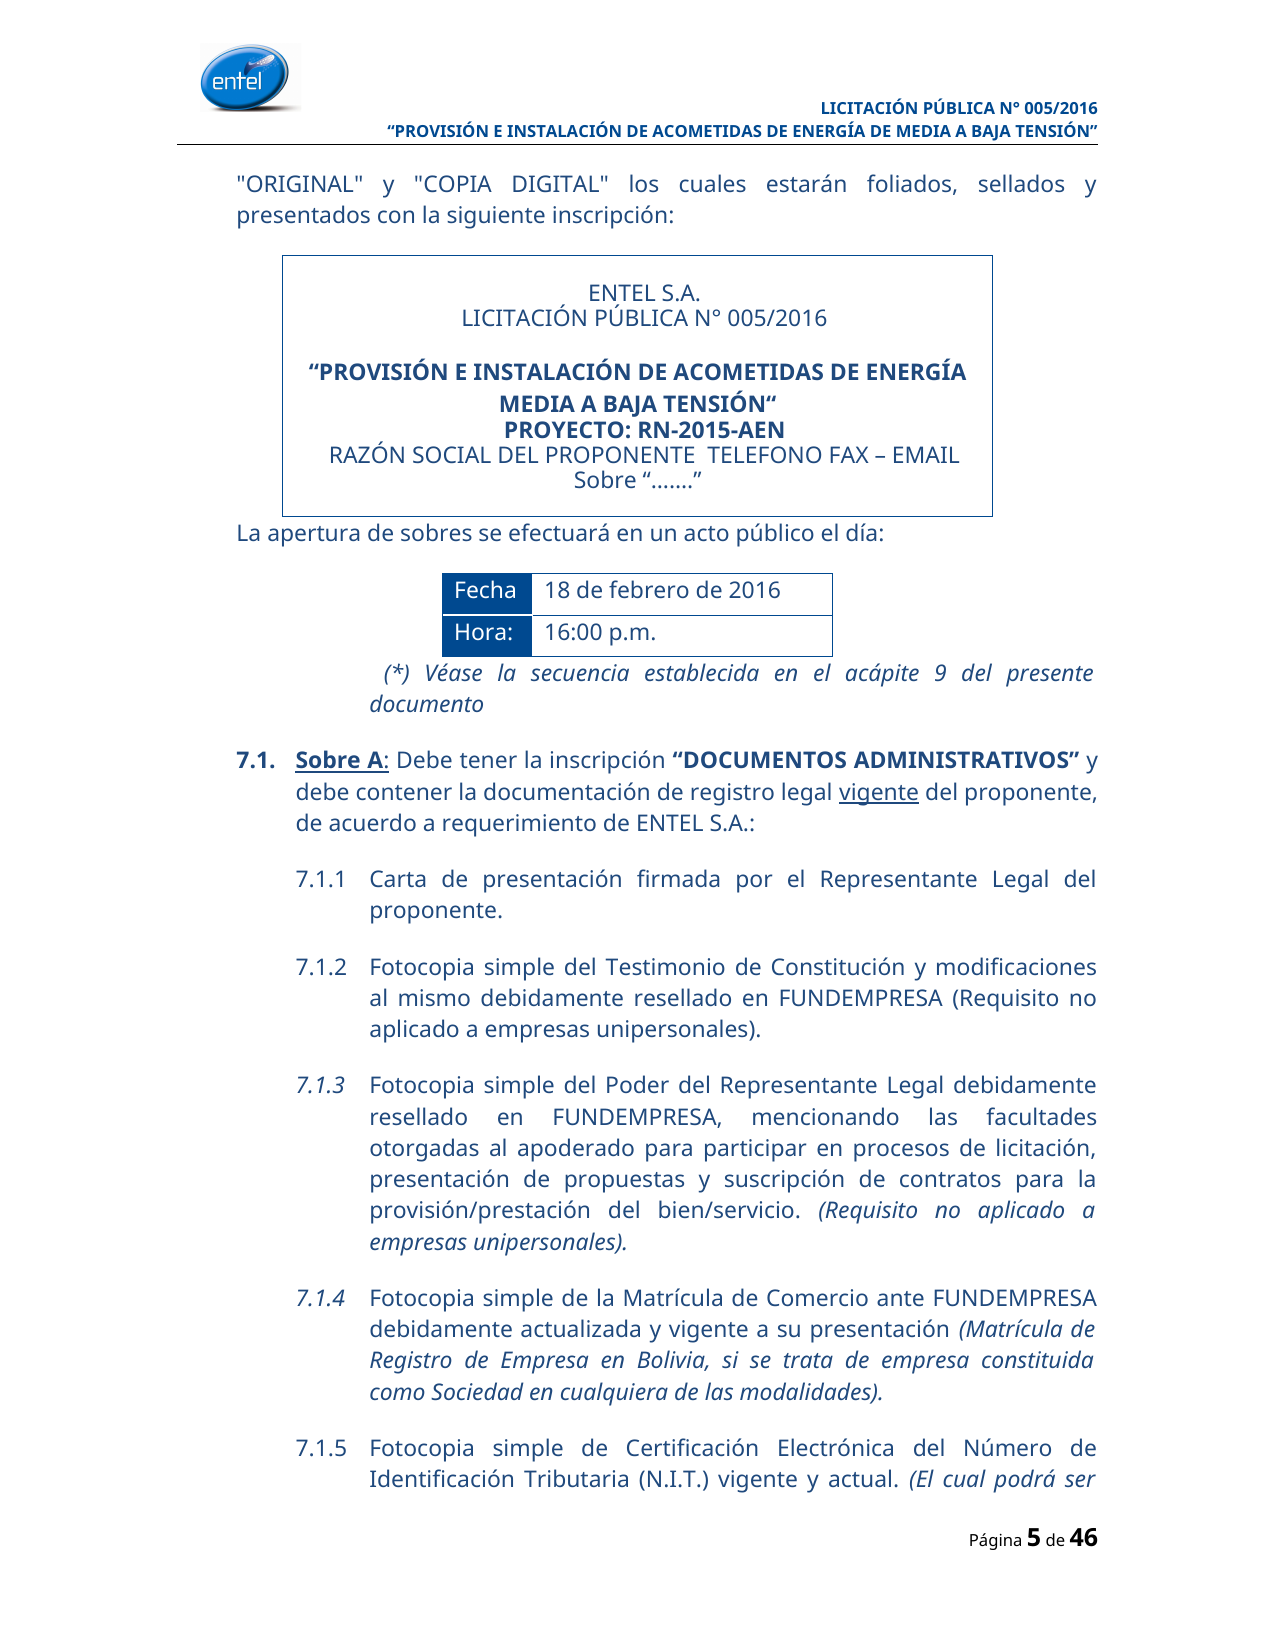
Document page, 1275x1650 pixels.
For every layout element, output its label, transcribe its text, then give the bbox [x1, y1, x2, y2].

table_cell 16:00 p.m. [533, 616, 832, 656]
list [295, 1432, 1098, 1494]
list Fotocopia simple de la Matrícula de Comercio ante FUNDEMPRESA debidamente actualizada y vigente a su presentación (Matrícula de Registro de Empresa en Bolivia, si se trata de empresa constituida como Sociedad en cualquiera de las modalidades). [295, 1282, 1098, 1407]
list Fotocopia simple del Poder del Representante Legal debidamente resellado en FUNDEMPRESA, mencionando las facultades otorgadas al apoderado para participar en procesos de licitación, presentación de propuestas y suscripción de contratos para la provisión/prestación del bien/servicio. (Requisito no aplicado a empresas unipersonales). [295, 1069, 1098, 1257]
list Fotocopia simple del Testimonio de Constitución y modificaciones al mismo debidamente resellado en FUNDEMPRESA (Requisito no aplicado a empresas unipersonales). [295, 951, 1098, 1044]
text (*) Véase la secuencia establecida en el acápite 9 del presente documento [369, 657, 1098, 719]
list Carta de presentación firmada por el Representante Legal del proponente. [295, 863, 1098, 926]
picture [200, 43, 302, 112]
table_cell Hora: [443, 616, 532, 656]
table_header 18 de febrero de 2016 [533, 574, 832, 614]
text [236, 168, 1098, 230]
table_header Fecha: [443, 574, 532, 614]
list Sobre A: Debe tener la inscripción “DOCUMENTOS ADMINISTRATIVOS” y debe contener la documentación de registro legal vigente del proponente, de acuerdo a requerimiento de ENTEL S.A.: [236, 744, 1098, 838]
table_header ENTEL S.A. LICITACIÓN PÚBLICA N° 005/2016 “PROVISIÓN E INSTALACIÓN DE ACOMETIDAS DE ENERGÍA MEDIA A BAJA TENSIÓN“ PROYECTO: RN-2015-AEN RAZÓN SOCIAL DEL PROPONENTE TELEFONO FAX – EMAIL Sobre “…….” [283, 256, 992, 516]
text La apertura de sobres se efectuará en un acto público el día: [236, 517, 1098, 548]
